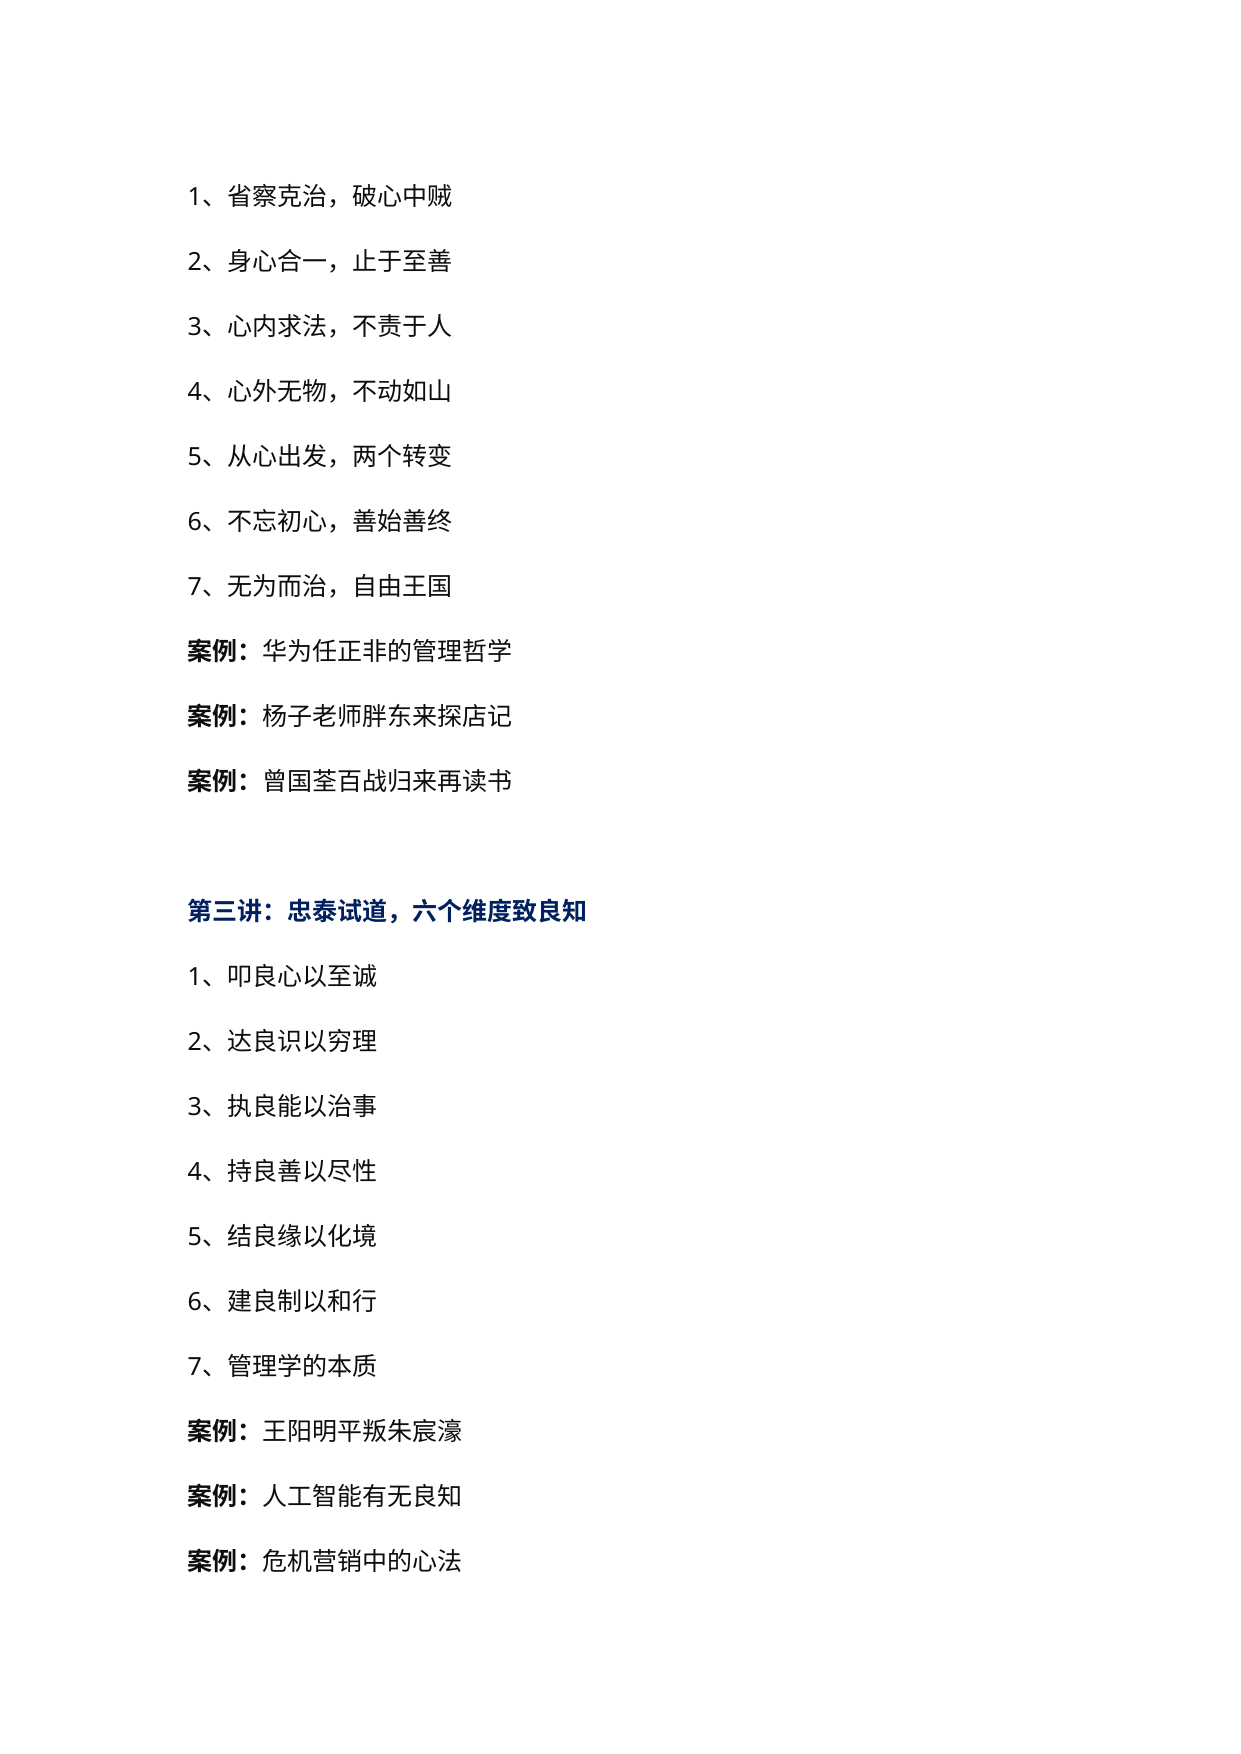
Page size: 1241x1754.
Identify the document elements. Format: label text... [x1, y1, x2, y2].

text 6、不忘初心，善始善终 [187, 487, 1032, 552]
text 案例：华为任正非的管理哲学 [187, 617, 1032, 682]
text 5、结良缘以化境 [187, 1202, 1032, 1267]
text 7、管理学的本质 [187, 1332, 1032, 1397]
text 2、达良识以穷理 [187, 1007, 1032, 1072]
text 第三讲：忠泰试道，六个维度致良知 [187, 877, 1032, 942]
text 6、建良制以和行 [187, 1267, 1032, 1332]
text 案例：曾国荃百战归来再读书 [187, 747, 1032, 812]
text 2、身心合一，止于至善 [187, 227, 1032, 292]
text 案例：人工智能有无良知 [187, 1462, 1032, 1527]
text 4、持良善以尽性 [187, 1137, 1032, 1202]
text 5、从心出发，两个转变 [187, 422, 1032, 487]
text 3、执良能以治事 [187, 1072, 1032, 1137]
text 案例：王阳明平叛朱宸濠 [187, 1397, 1032, 1462]
text 案例：杨子老师胖东来探店记 [187, 682, 1032, 747]
text 3、心内求法，不责于人 [187, 292, 1032, 357]
text 7、无为而治，自由王国 [187, 552, 1032, 617]
text 1、省察克治，破心中贼 [187, 162, 1032, 227]
text 1、叩良心以至诚 [187, 942, 1032, 1007]
text 案例：危机营销中的心法 [187, 1527, 1032, 1592]
text 4、心外无物，不动如山 [187, 357, 1032, 422]
